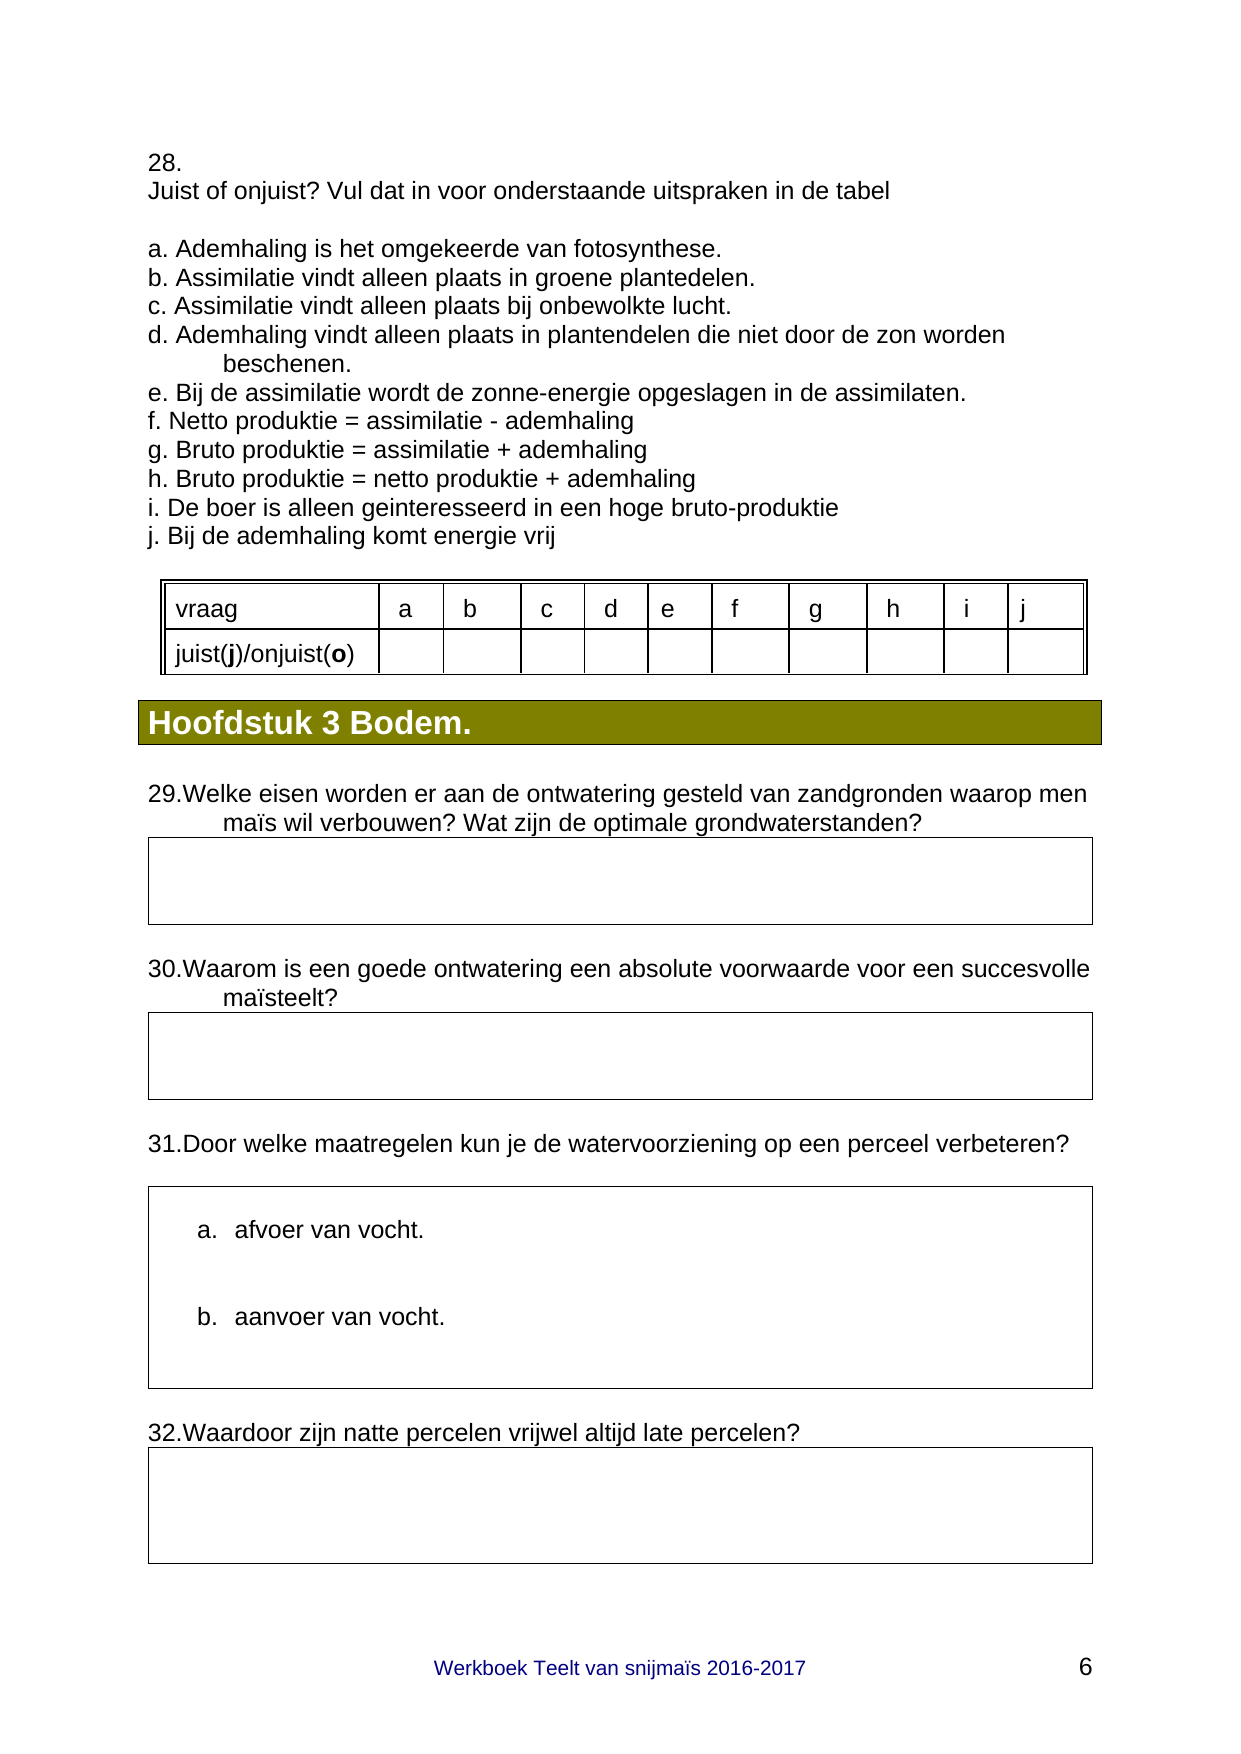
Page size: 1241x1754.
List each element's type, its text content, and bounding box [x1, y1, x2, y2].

table_cell [790, 630, 866, 673]
table_cell [868, 630, 943, 673]
text 28. [148, 148, 1093, 176]
text i. De boer is alleen geinteresseerd in een hoge bruto-produktie [148, 493, 1093, 521]
table_cell [380, 630, 443, 673]
text h. Bruto produktie = netto produktie + ademhaling [148, 464, 1093, 493]
text f. Netto produktie = assimilatie - ademhaling [148, 406, 1093, 435]
table_cell [649, 630, 711, 673]
table_header c [522, 584, 584, 628]
table_header g [790, 584, 866, 628]
table_header f [713, 584, 788, 628]
table_header b [444, 584, 520, 628]
table_cell [1009, 630, 1083, 673]
text 31.Door welke maatregelen kun je de watervoorziening op een perceel verbeteren? [148, 1129, 1093, 1157]
text 30.Waarom is een goede ontwatering een absolute voorwaarde voor een succesvolle maïsteelt? [148, 954, 1093, 1012]
text Juist of onjuist? Vul dat in voor onderstaande uitspraken in de tabel [148, 176, 1093, 205]
table_cell juist(j)/onjuist(o) [166, 630, 378, 673]
table_header d [585, 584, 647, 628]
table_cell [522, 630, 584, 673]
table_header afvoer van vocht. aanvoer van vocht. [149, 1187, 1092, 1388]
table_header h [868, 584, 943, 628]
table_header a [380, 584, 443, 628]
table_header [149, 1448, 1092, 1563]
text e. Bij de assimilatie wordt de zonne-energie opgeslagen in de assimilaten. [148, 378, 1093, 406]
text 32.Waardoor zijn natte percelen vrijwel altijd late percelen? [148, 1418, 1093, 1447]
table_cell [713, 630, 788, 673]
table_header vraag [166, 584, 378, 628]
table_header [149, 838, 1092, 924]
text 29.Welke eisen worden er aan de ontwatering gesteld van zandgronden waarop men maïs wil verbouwen? Wat zijn de optimale grondwaterstanden? [148, 779, 1093, 837]
text c. Assimilatie vindt alleen plaats bij onbewolkte lucht. [148, 291, 1093, 320]
table_header [149, 1013, 1092, 1099]
text g. Bruto produktie = assimilatie + ademhaling [148, 435, 1093, 464]
text d. Ademhaling vindt alleen plaats in plantendelen die niet door de zon worden beschenen. [148, 320, 1093, 378]
table_cell [444, 630, 520, 673]
text a. Ademhaling is het omgekeerde van fotosynthese. [148, 234, 1093, 263]
table_header e [649, 584, 711, 628]
text b. Assimilatie vindt alleen plaats in groene plantedelen. [148, 263, 1093, 291]
subtitle Hoofdstuk 3 Bodem. [139, 701, 1101, 744]
table_cell [945, 630, 1007, 673]
table_header i [945, 584, 1007, 628]
table_cell [585, 630, 647, 673]
text j. Bij de ademhaling komt energie vrij [148, 521, 1093, 550]
table_header j [1009, 584, 1083, 628]
